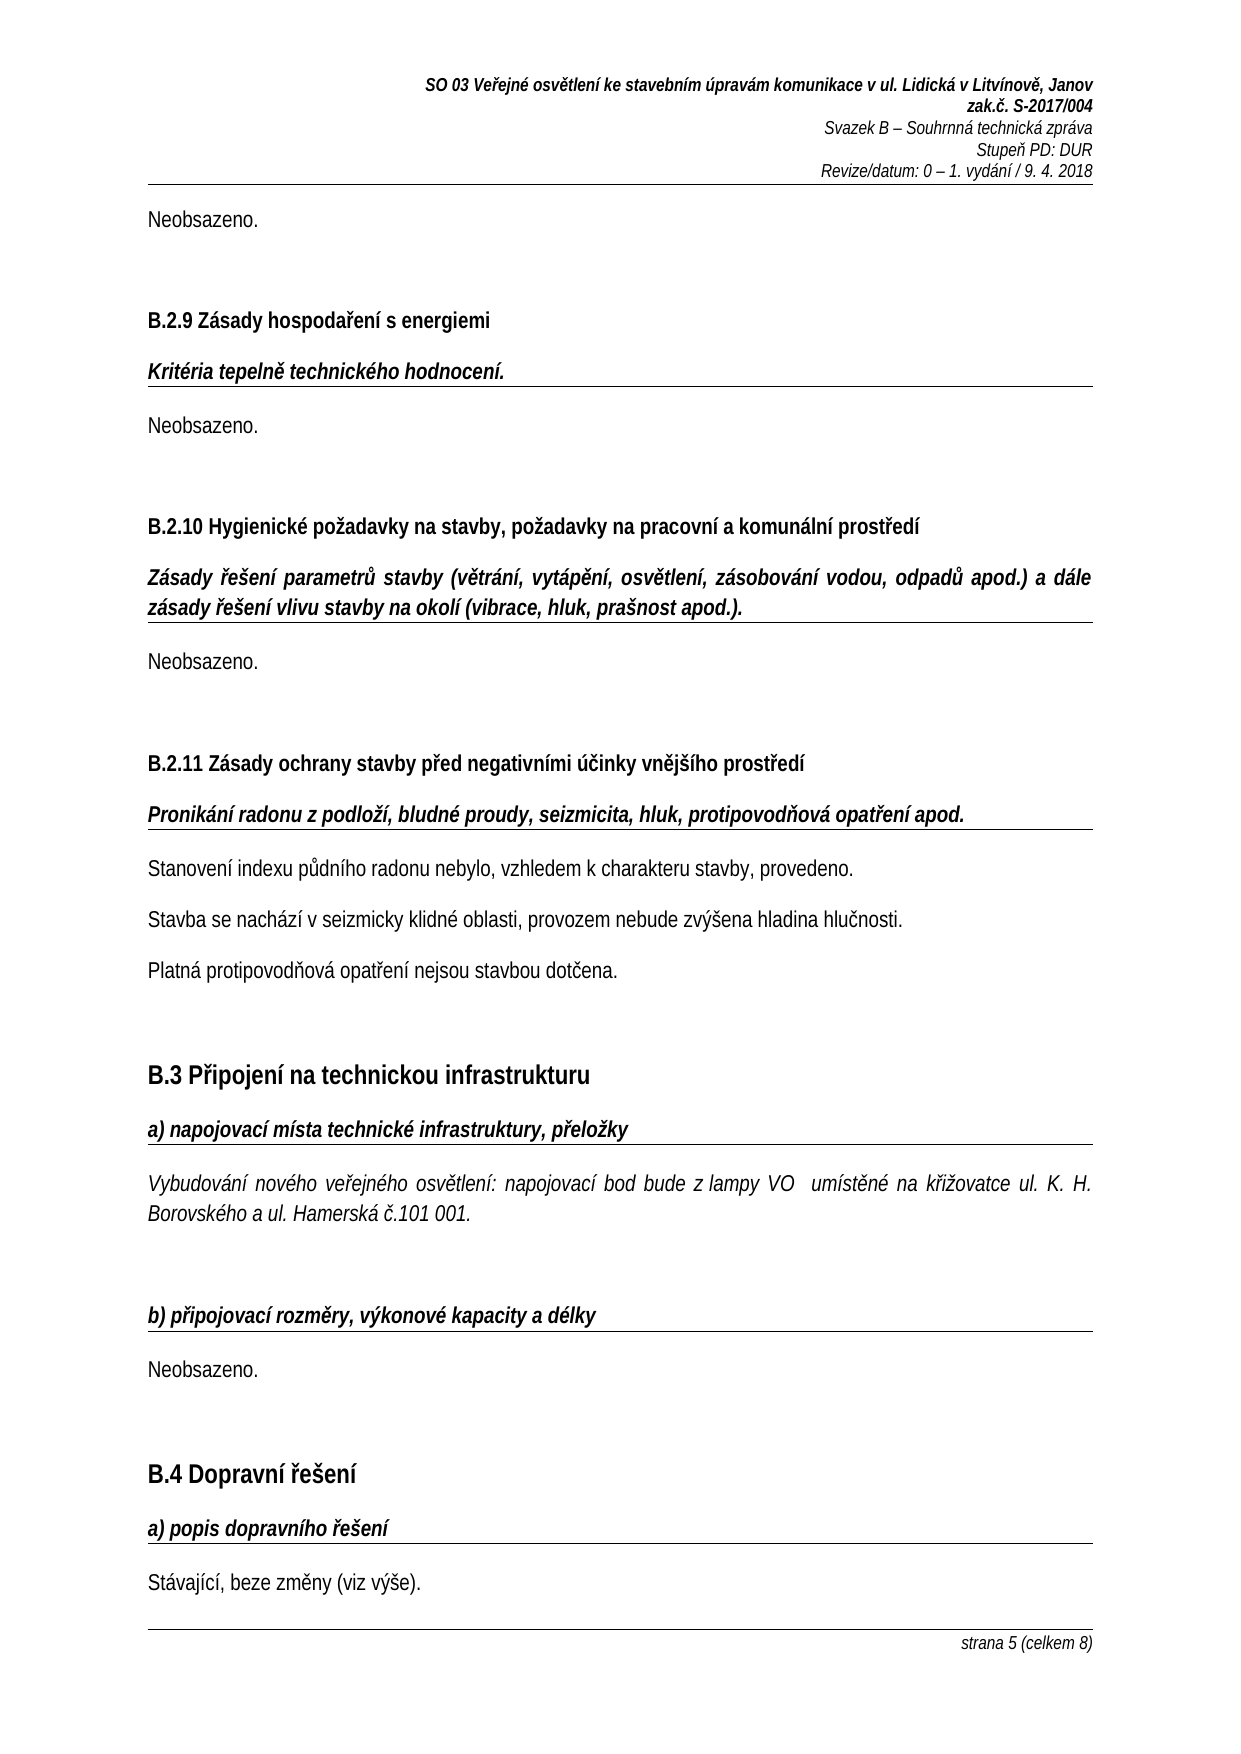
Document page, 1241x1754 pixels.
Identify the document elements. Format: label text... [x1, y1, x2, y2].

text Vybudování nového veřejného osvětlení: napojovací bod bude z lampy VO umístěné na křižovatce ul. K. H. Borovského a ul. Hamerská č.101 001. [148, 1170, 1093, 1226]
subtitle Zásady řešení parametrů stavby (větrání, vytápění, osvětlení, zásobování vodou, odpadů apod.) a dále zásady řešení vlivu stavby na okolí (vibrace, hluk, prašnost apod.). [148, 564, 1093, 622]
text Neobsazeno. [148, 412, 1093, 438]
subtitle B.4 Dopravní řešení [148, 1458, 1093, 1489]
text Stavba se nachází v seizmicky klidné oblasti, provozem nebude zvýšena hladina hlučnosti. [148, 906, 1093, 932]
subtitle Pronikání radonu z podloží, bludné proudy, seizmicita, hluk, protipovodňová opatření apod. [148, 801, 1093, 829]
text Platná protipovodňová opatření nejsou stavbou dotčena. [148, 957, 1093, 983]
subtitle a) popis dopravního řešení [148, 1515, 1093, 1543]
subtitle Kritéria tepelně technického hodnocení. [148, 358, 1093, 386]
subtitle b) připojovací rozměry, výkonové kapacity a délky [148, 1302, 1093, 1331]
text Neobsazeno. [148, 648, 1093, 674]
text Stanovení indexu půdního radonu nebylo, vzhledem k charakteru stavby, provedeno. [148, 855, 1093, 881]
text Stávající, beze změny (viz výše). [148, 1569, 1093, 1595]
text Neobsazeno. [148, 1356, 1093, 1383]
subtitle B.3 Připojení na technickou infrastrukturu [148, 1059, 1093, 1090]
subtitle B.2.10 Hygienické požadavky na stavby, požadavky na pracovní a komunální prostředí [148, 513, 1093, 540]
subtitle a) napojovací místa technické infrastruktury, přeložky [148, 1116, 1093, 1144]
text Neobsazeno. [148, 206, 1093, 232]
subtitle B.2.11 Zásady ochrany stavby před negativními účinky vnějšího prostředí [148, 750, 1093, 777]
subtitle B.2.9 Zásady hospodaření s energiemi [148, 307, 1093, 333]
